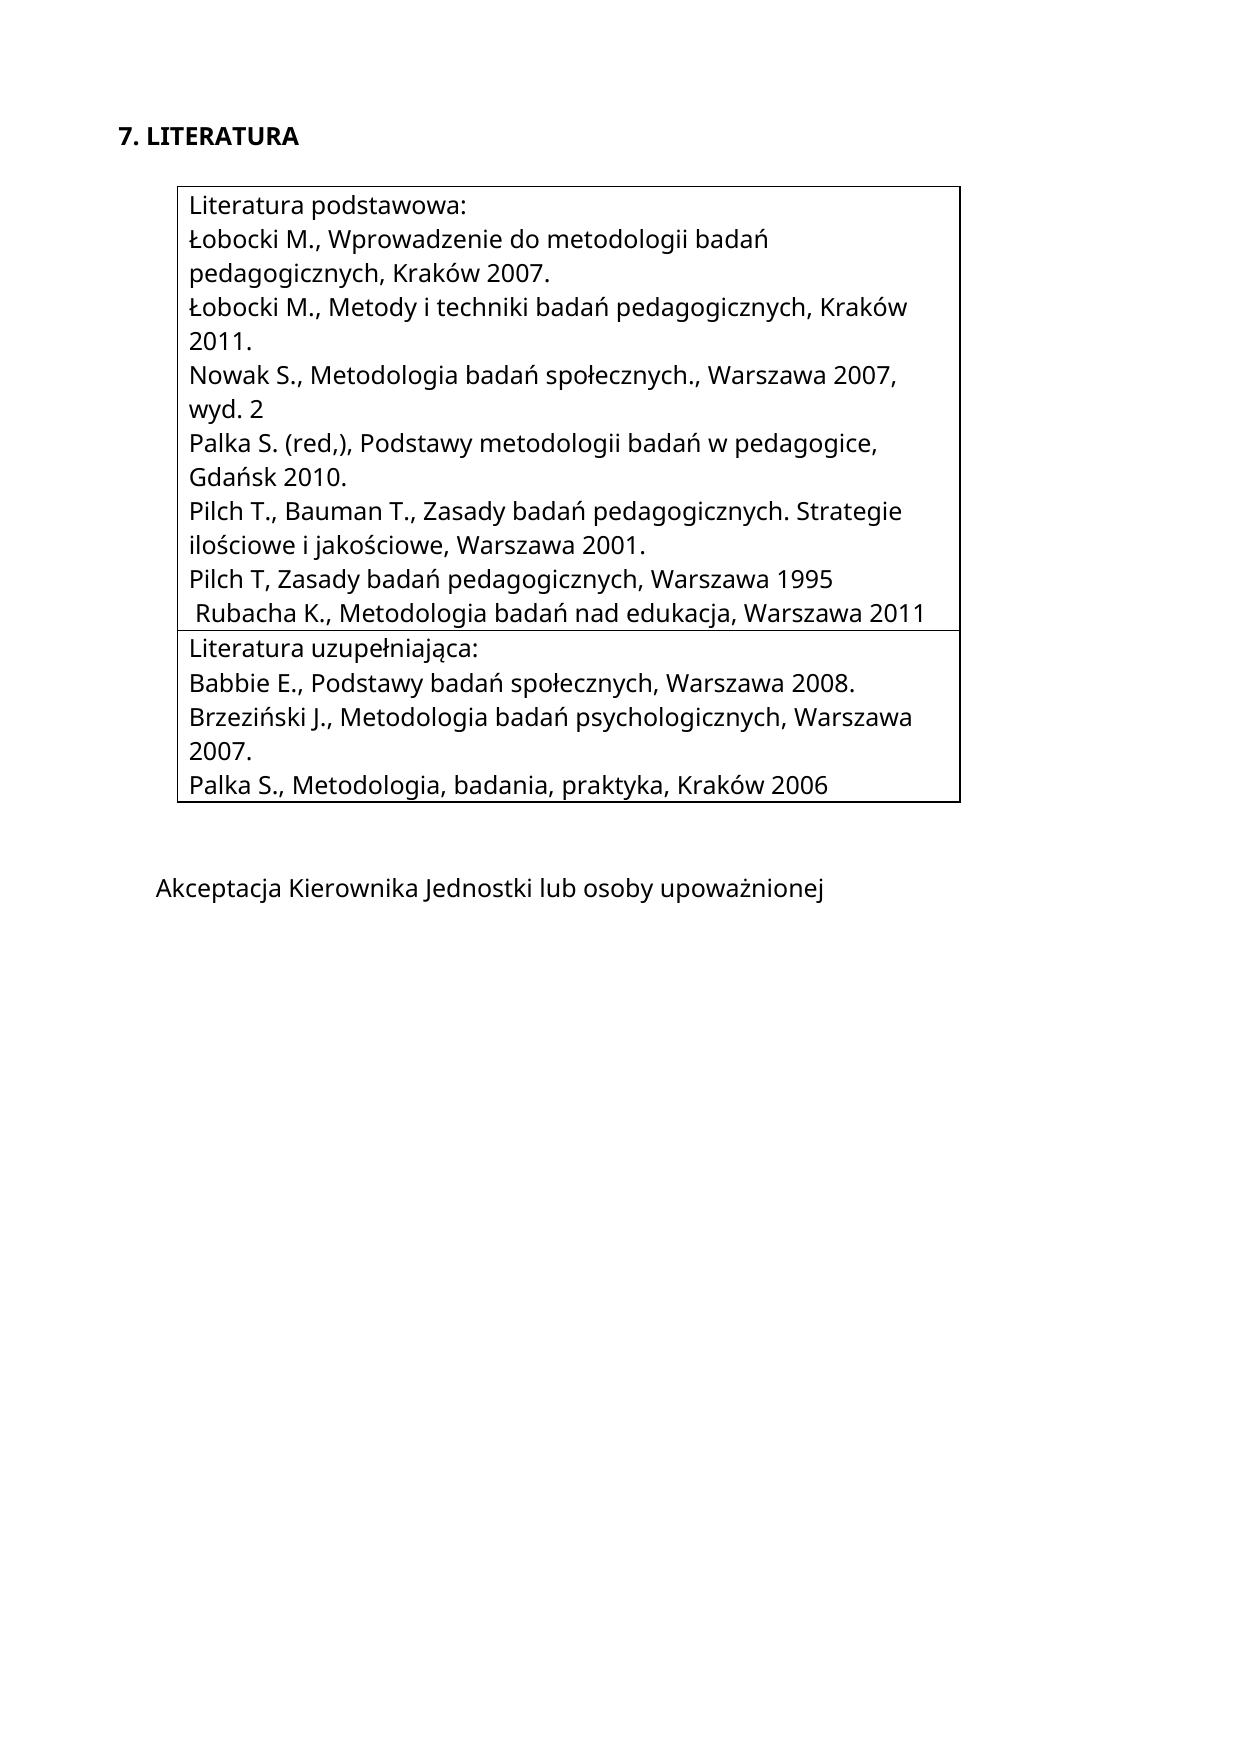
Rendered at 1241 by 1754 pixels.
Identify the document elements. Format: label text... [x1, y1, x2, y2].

table_header Literatura podstawowa: Łobocki M., Wprowadzenie do metodologii badań pedagogicznych, Kraków 2007. Łobocki M., Metody i techniki badań pedagogicznych, Kraków 2011. Nowak S., Metodologia badań społecznych., Warszawa 2007, wyd. 2 Palka S. (red,), Podstawy metodologii badań w pedagogice, Gdańsk 2010. Pilch T., Bauman T., Zasady badań pedagogicznych. Strategie ilościowe i jakościowe, Warszawa 2001. Pilch T, Zasady badań pedagogicznych, Warszawa 1995 Rubacha K., Metodologia badań nad edukacja, Warszawa 2011 [178, 187, 959, 630]
table_cell Literatura uzupełniająca: Babbie E., Podstawy badań społecznych, Warszawa 2008. Brzeziński J., Metodologia badań psychologicznych, Warszawa 2007. Palka S., Metodologia, badania, praktyka, Kraków 2006 [178, 631, 959, 801]
text Akceptacja Kierownika Jednostki lub osoby upoważnionej [156, 871, 1122, 905]
text 7. LITERATURA [118, 118, 1122, 152]
